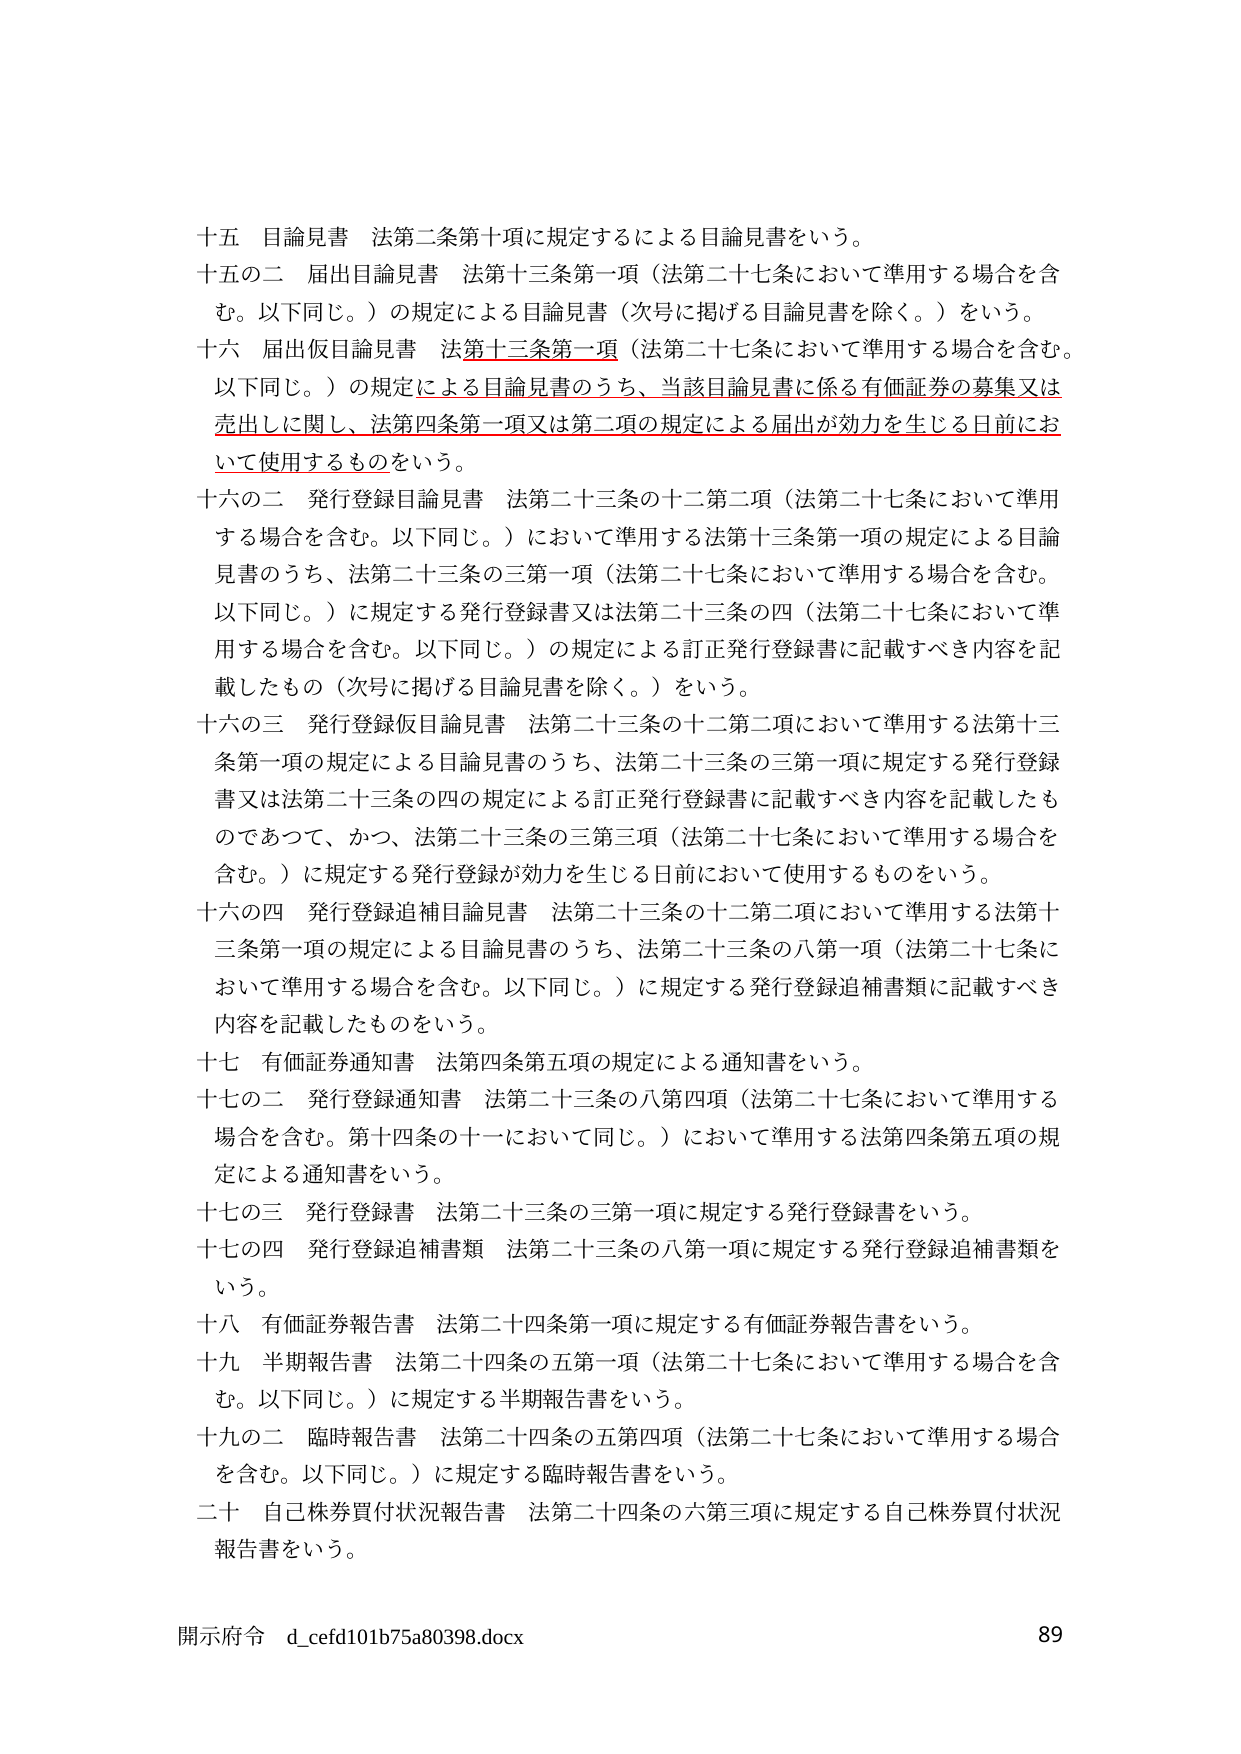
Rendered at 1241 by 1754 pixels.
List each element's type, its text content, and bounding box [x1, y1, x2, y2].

text 十九の二 臨時報告書 法第二十四条の五第四項（法第二十七条において準用する場合を含む。以下同じ。）に規定する臨時報告書をいう。 [196, 1417, 1063, 1492]
text 十六 届出仮目論見書 法第十三条第一項（法第二十七条において準用する場合を含む。以下同じ。）の規定による目論見書のうち、当該目論見書に係る有価証券の募集又は売出しに関し、法第四条第一項又は第二項の規定による届出が効力を生じる日前において使用するものをいう。 [196, 329, 1063, 479]
text 十六の三 発行登録仮目論見書 法第二十三条の十二第二項において準用する法第十三条第一項の規定による目論見書のうち、法第二十三条の三第一項に規定する発行登録書又は法第二十三条の四の規定による訂正発行登録書に記載すべき内容を記載したものであつて、かつ、法第二十三条の三第三項（法第二十七条において準用する場合を含む。）に規定する発行登録が効力を生じる日前において使用するものをいう。 [196, 704, 1063, 892]
text 十七の四 発行登録追補書類 法第二十三条の八第一項に規定する発行登録追補書類をいう。 [196, 1229, 1063, 1304]
text 十七 有価証券通知書 法第四条第五項の規定による通知書をいう。 [196, 1042, 1063, 1079]
text 十六の二 発行登録目論見書 法第二十三条の十二第二項（法第二十七条において準用する場合を含む。以下同じ。）において準用する法第十三条第一項の規定による目論見書のうち、法第二十三条の三第一項（法第二十七条において準用する場合を含む。以下同じ。）に規定する発行登録書又は法第二十三条の四（法第二十七条において準用する場合を含む。以下同じ。）の規定による訂正発行登録書に記載すべき内容を記載したもの（次号に掲げる目論見書を除く。）をいう。 [196, 479, 1063, 704]
text 十七の三 発行登録書 法第二十三条の三第一項に規定する発行登録書をいう。 [196, 1192, 1063, 1229]
text 十六の四 発行登録追補目論見書 法第二十三条の十二第二項において準用する法第十三条第一項の規定による目論見書のうち、法第二十三条の八第一項（法第二十七条において準用する場合を含む。以下同じ。）に規定する発行登録追補書類に記載すべき内容を記載したものをいう。 [196, 892, 1063, 1042]
text 十九 半期報告書 法第二十四条の五第一項（法第二十七条において準用する場合を含む。以下同じ。）に規定する半期報告書をいう。 [196, 1342, 1063, 1417]
text 十七の二 発行登録通知書 法第二十三条の八第四項（法第二十七条において準用する場合を含む。第十四条の十一において同じ。）において準用する法第四条第五項の規定による通知書をいう。 [196, 1079, 1063, 1192]
text 十五 目論見書 法第二条第十項に規定するによる目論見書をいう。 [196, 217, 1063, 254]
text 二十 自己株券買付状況報告書 法第二十四条の六第三項に規定する自己株券買付状況報告書をいう。 [196, 1492, 1063, 1567]
text 十八 有価証券報告書 法第二十四条第一項に規定する有価証券報告書をいう。 [196, 1304, 1063, 1342]
text 十五の二 届出目論見書 法第十三条第一項（法第二十七条において準用する場合を含む。以下同じ。）の規定による目論見書（次号に掲げる目論見書を除く。）をいう。 [196, 254, 1063, 329]
